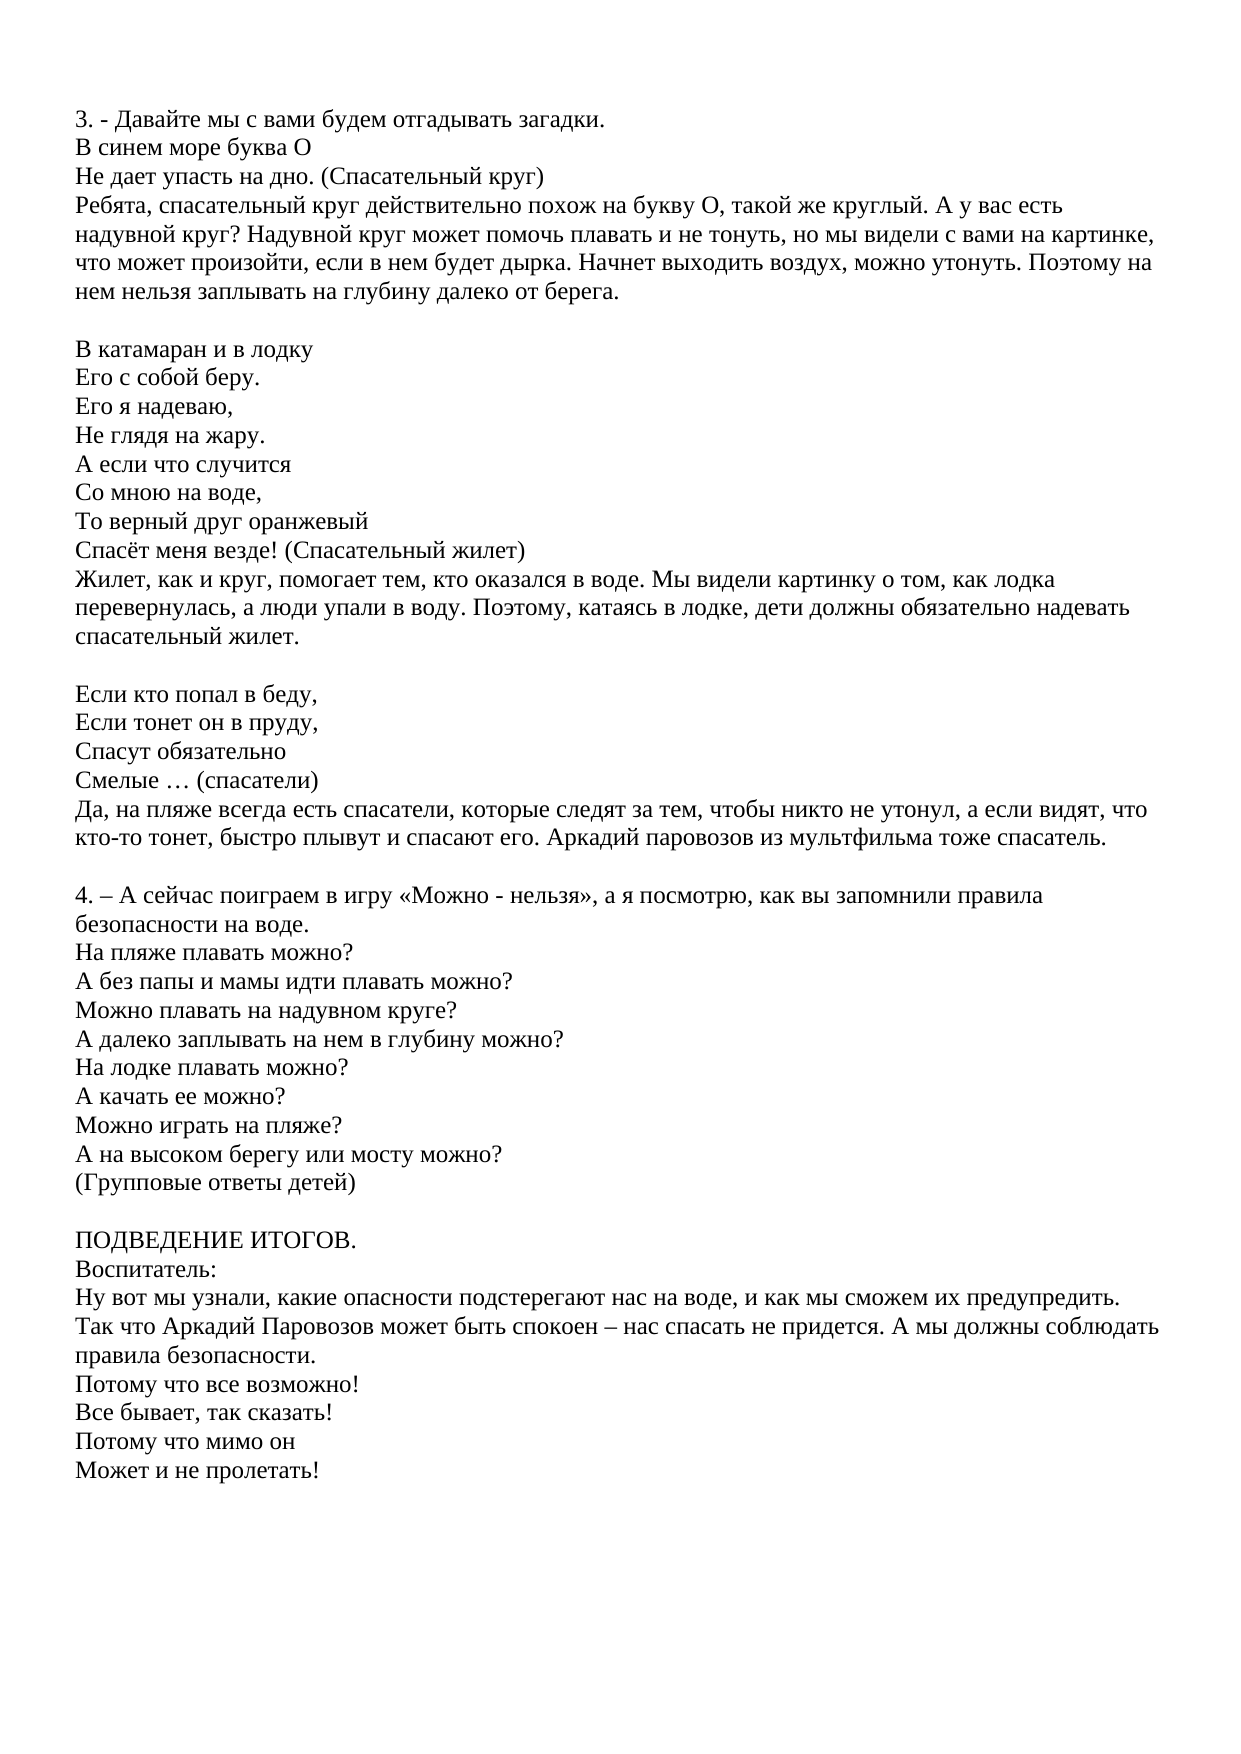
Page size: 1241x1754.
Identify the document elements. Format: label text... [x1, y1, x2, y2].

text А далеко заплывать на нем в глубину можно? [75, 1024, 1165, 1052]
text Воспитатель: [75, 1254, 1165, 1282]
text 3. - Давайте мы с вами будем отгадывать загадки. [75, 104, 1165, 132]
text Можно плавать на надувном круге? [75, 995, 1165, 1024]
text В синем море буква О Не дает упасть на дно. (Спасательный круг) [75, 132, 1165, 190]
text Может и не пролетать! [75, 1455, 1165, 1484]
text А на высоком берегу или мосту можно? [75, 1139, 1165, 1167]
text Жилет, как и круг, помогает тем, кто оказался в воде. Мы видели картинку о том, как лодка перевернулась, а люди упали в воду. Поэтому, катаясь в лодке, дети должны обязательно надевать спасательный жилет. [75, 564, 1165, 650]
text ПОДВЕДЕНИЕ ИТОГОВ. [75, 1225, 1165, 1254]
text Если кто попал в беду, Если тонет он в пруду, Спасут обязательно Смелые … (спасатели) [75, 679, 1165, 794]
text На лодке плавать можно? [75, 1052, 1165, 1081]
text На пляже плавать можно? [75, 937, 1165, 966]
text Потому что мимо он [75, 1426, 1165, 1455]
text 4. – А сейчас поиграем в игру «Можно - нельзя», а я посмотрю, как вы запомнили правила безопасности на воде. [75, 880, 1165, 937]
text (Групповые ответы детей) [75, 1167, 1165, 1196]
text Ребята, спасательный круг действительно похож на букву О, такой же круглый. А у вас есть надувной круг? Надувной круг может помочь плавать и не тонуть, но мы видели с вами на картинке, что может произойти, если в нем будет дырка. Начнет выходить воздух, можно утонуть. Поэтому на нем нельзя заплывать на глубину далеко от берега. [75, 190, 1165, 305]
text А качать ее можно? [75, 1081, 1165, 1110]
text А без папы и мамы идти плавать можно? [75, 966, 1165, 995]
text Можно играть на пляже? [75, 1110, 1165, 1139]
text Да, на пляже всегда есть спасатели, которые следят за тем, чтобы никто не утонул, а если видят, что кто-то тонет, быстро плывут и спасают его. Аркадий паровозов из мультфильма тоже спасатель. [75, 794, 1165, 851]
text Все бывает, так сказать! [75, 1397, 1165, 1426]
text Ну вот мы узнали, какие опасности подстерегают нас на воде, и как мы сможем их предупредить. Так что Аркадий Паровозов может быть спокоен – нас спасать не придется. А мы должны соблюдать правила безопасности. [75, 1282, 1165, 1369]
text Потому что все возможно! [75, 1369, 1165, 1397]
text В катамаран и в лодку Его с собой беру. Его я надеваю, Не глядя на жару. А если что случится Со мною на воде, То верный друг оранжевый Спасёт меня везде! (Спасательный жилет) [75, 334, 1165, 564]
